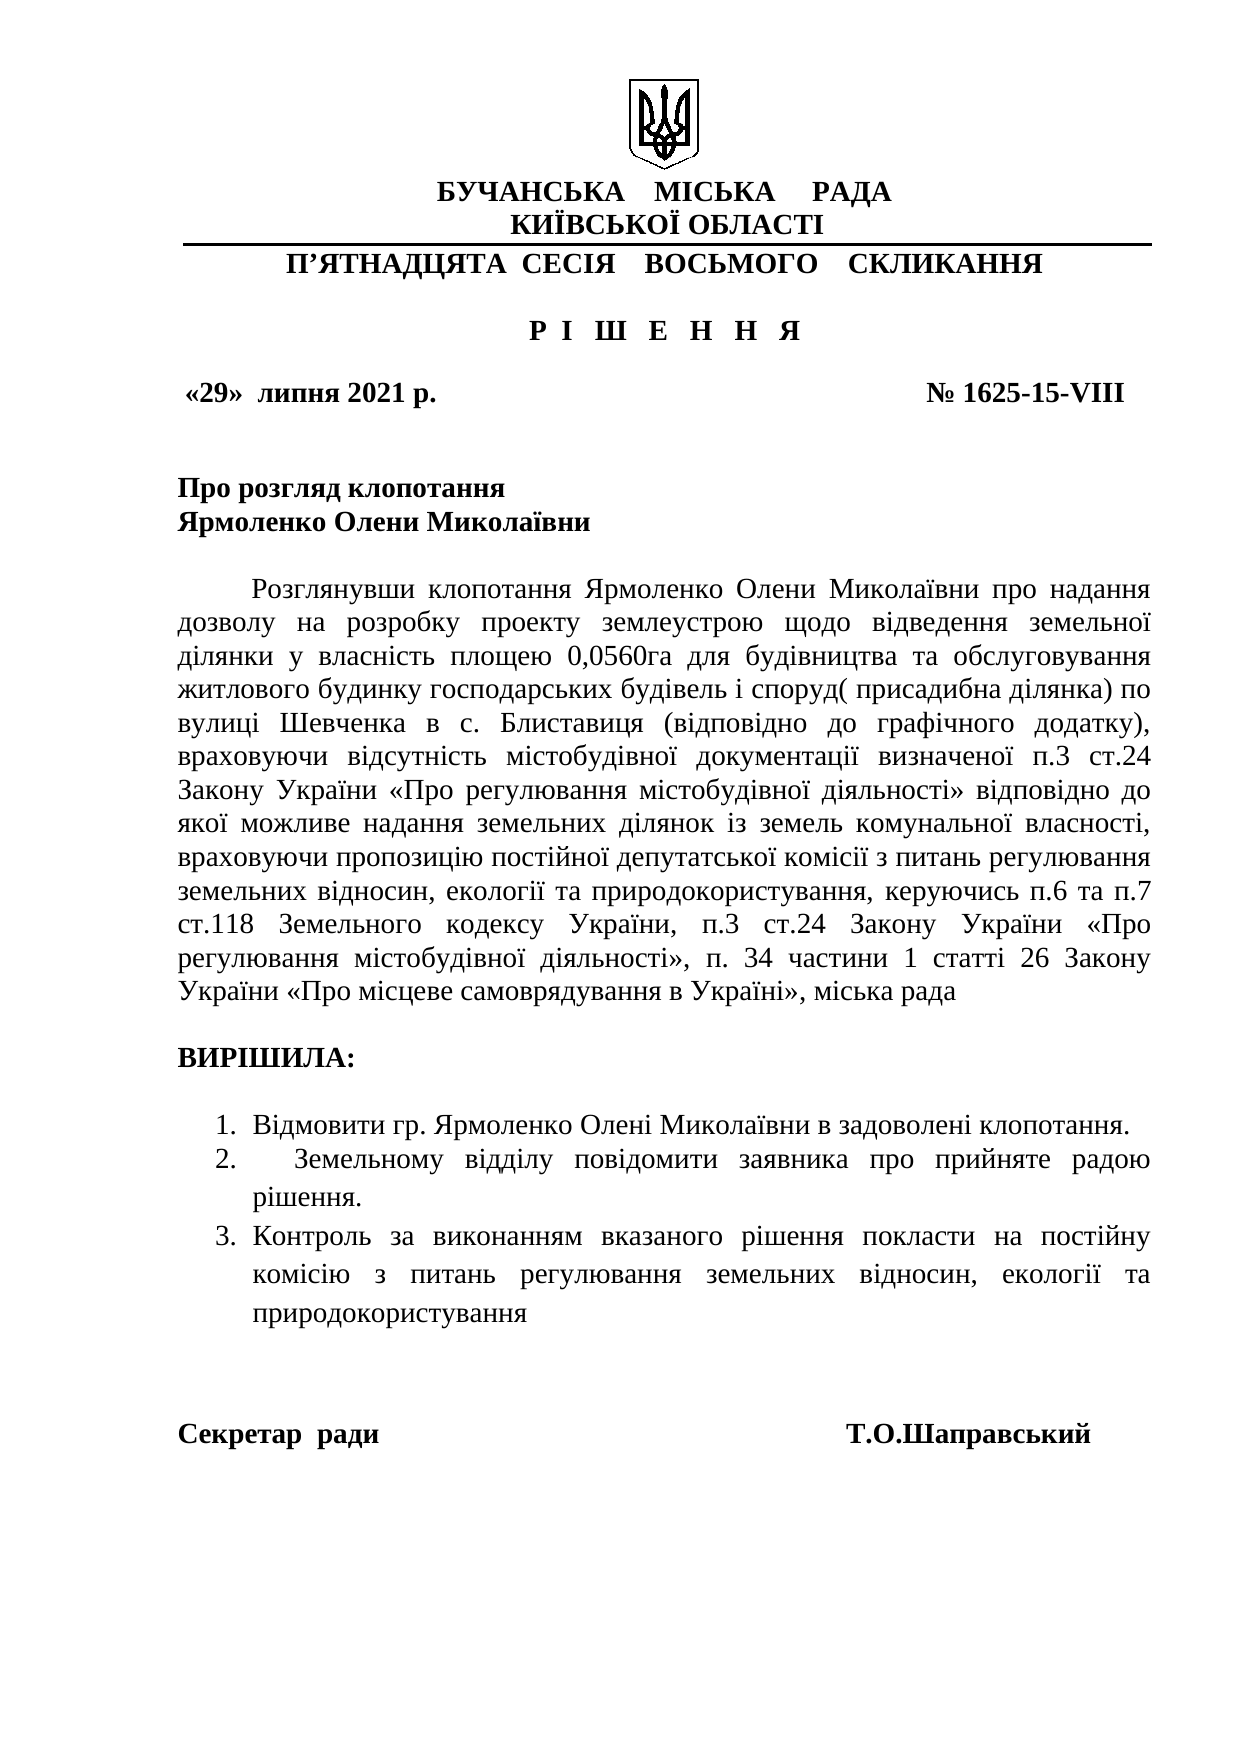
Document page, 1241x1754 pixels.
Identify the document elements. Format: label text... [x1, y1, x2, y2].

text Р І Ш Е Н Н Я [177, 313, 1152, 347]
text КИЇВСЬКОЇ ОБЛАСТІ [183, 207, 1152, 243]
list Відмовити гр. Ярмоленко Олені Миколаївни в задоволені клопотання. [215, 1107, 1152, 1141]
text ВИРІШИЛА: [177, 1040, 1152, 1074]
text Про розгляд клопотання [177, 470, 1152, 504]
text Ярмоленко Олени Миколаївни [177, 504, 1152, 537]
list Земельному відділу повідомити заявника про прийняте радою рішення. [215, 1141, 1152, 1213]
text П’ЯТНАДЦЯТА СЕСІЯ ВОСЬМОГО СКЛИКАННЯ [177, 246, 1152, 280]
list Контроль за виконанням вказаного рішення покласти на постійну комісію з питань регулювання земельних відносин, екології та природокористування [215, 1218, 1152, 1329]
text «29» липня 2021 р. № 1625-15-VIIІ [177, 375, 1152, 408]
text Секретар ради Т.О.Шаправський [177, 1416, 1152, 1450]
text БУЧАНСЬКА МІСЬКА РАДА [177, 174, 1152, 207]
text Розглянувши клопотання Ярмоленко Олени Миколаївни про надання дозволу на розробку проекту землеустрою щодо відведення земельної ділянки у власність площею 0,0560га для будівництва та обслуговування житлового будинку господарських будівель і споруд( присадибна ділянка) по вулиці Шевченка в с. Блиставиця (відповідно до графічного додатку), враховуючи відсутність містобудівної документації визначеної п.3 ст.24 Закону України «Про регулювання містобудівної діяльності» відповідно до якої можливе надання земельних ділянок із земель комунальної власності, враховуючи пропозицію постійної депутатської комісії з питань регулювання земельних відносин, екології та природокористування, керуючись п.6 та п.7 ст.118 Земельного кодексу України, п.3 ст.24 Закону України «Про регулювання містобудівної діяльності», п. 34 частини 1 статті 26 Закону України «Про місцеве самоврядування в Україні», міська рада [177, 571, 1152, 1007]
